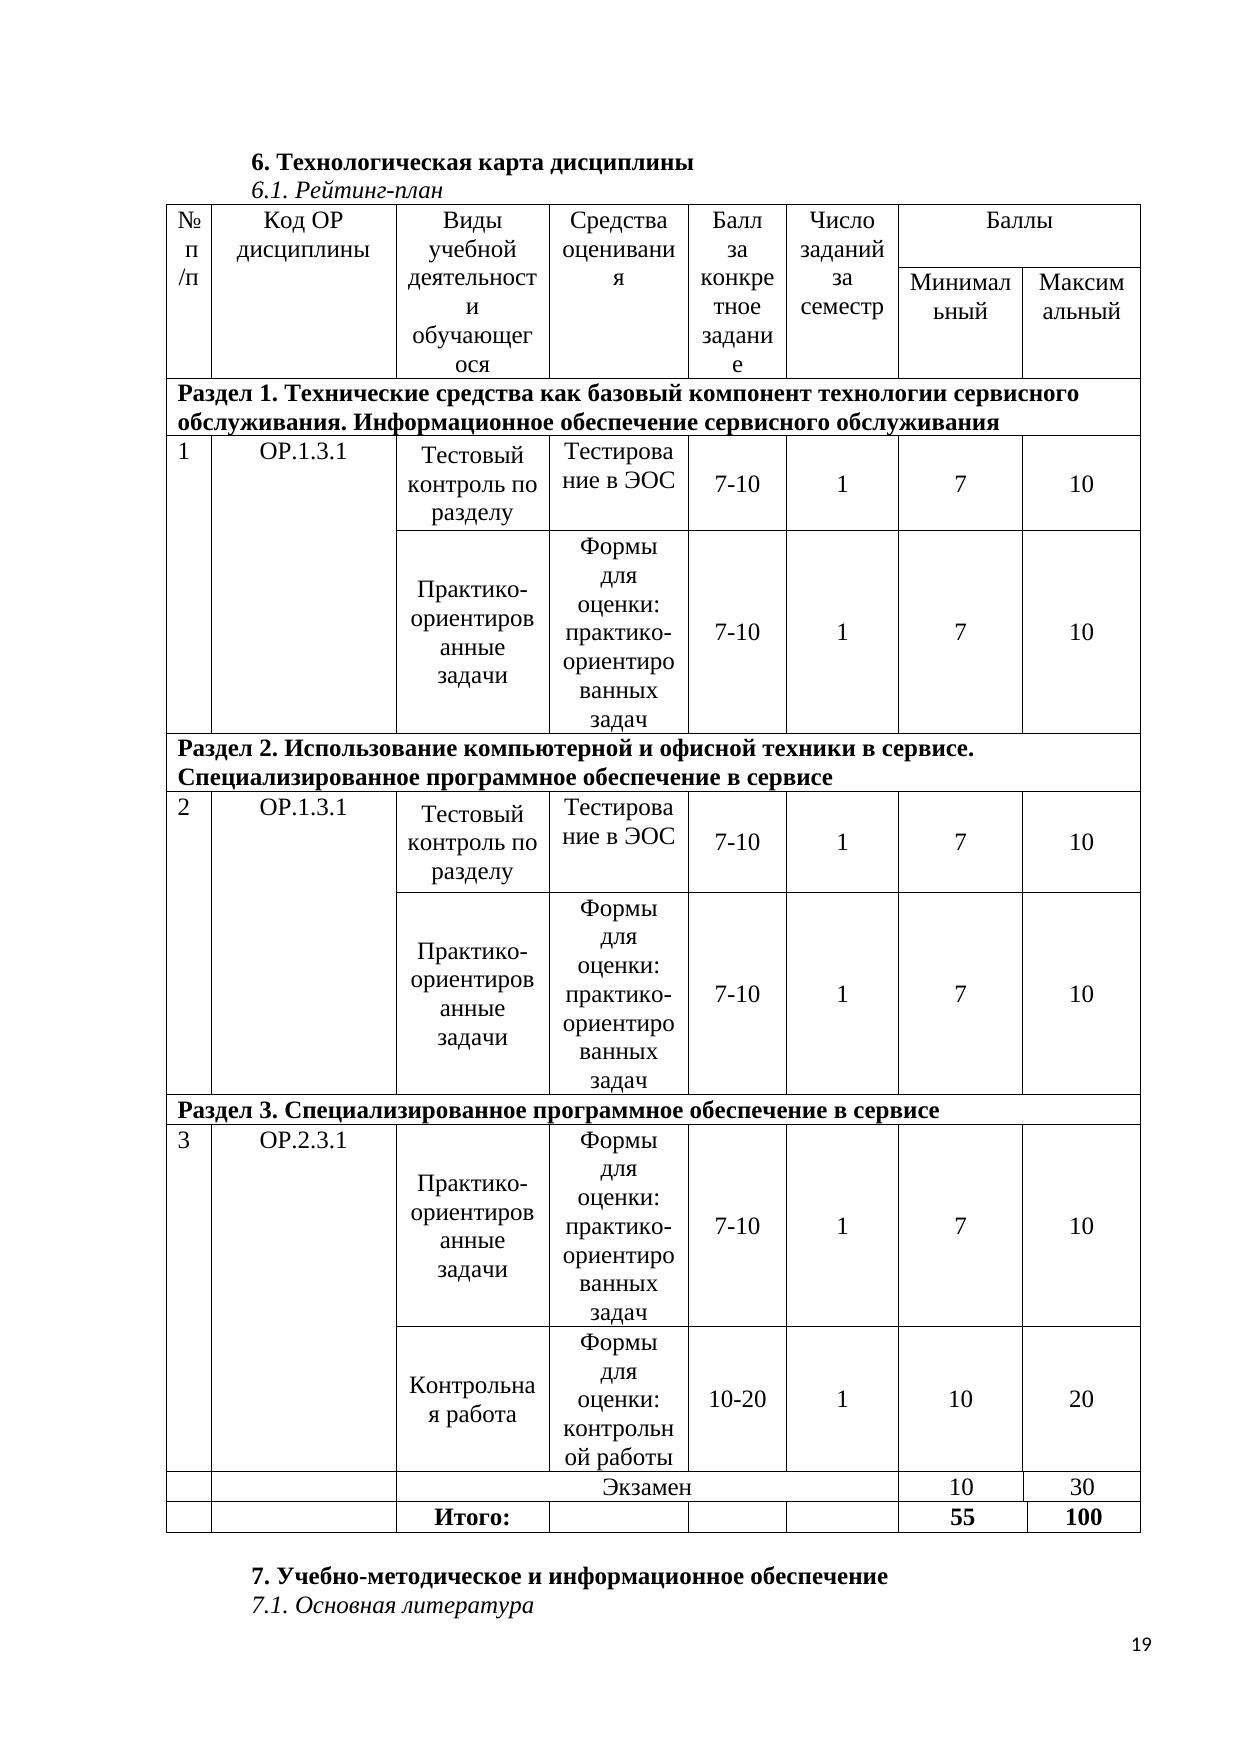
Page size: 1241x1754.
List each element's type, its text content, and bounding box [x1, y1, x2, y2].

table_cell 30 [1024, 1472, 1140, 1501]
table_cell 7 [899, 792, 1022, 892]
table_cell 1 [167, 436, 211, 732]
table_cell Тестирование в ЭОС [550, 436, 688, 530]
table_cell Тестовый контроль по разделу [397, 436, 549, 530]
table_cell 1 [787, 1125, 898, 1326]
table_cell 7 [899, 531, 1022, 732]
table_cell Тестирование в ЭОС [550, 792, 688, 892]
table_cell [167, 1502, 211, 1532]
table_cell 7-10 [689, 792, 786, 892]
table_cell Раздел 3. Специализированное программное обеспечение в сервисе [167, 1095, 1140, 1124]
table_cell 10 [1023, 1125, 1140, 1326]
text 7. Учебно-методическое и информационное обеспечение [177, 1561, 1152, 1590]
table_cell 1 [787, 792, 898, 892]
table_cell 7-10 [689, 531, 786, 732]
table_cell Раздел 1. Технические средства как базовый компонент технологии сервисного обслуживания. Информационное обеспечение сервисного обслуживания [167, 379, 1140, 435]
table_cell 7 [899, 1125, 1022, 1326]
table_cell 10 [899, 1327, 1022, 1471]
table_cell Тестовый контроль по разделу [397, 792, 549, 892]
table_cell Формы для оценки: практико-ориентированных задач [550, 1125, 688, 1326]
text 6. Технологическая карта дисциплины [177, 147, 1152, 176]
table_cell [212, 1502, 396, 1532]
table_cell [787, 1502, 898, 1532]
table_header № п/п [167, 205, 211, 377]
table_cell 7 [899, 893, 1022, 1094]
table_header Код ОР дисциплины [212, 205, 396, 377]
table_header Балл за конкретное задание [689, 205, 786, 377]
table_cell Формы для оценки: контрольной работы [550, 1327, 688, 1471]
table_cell Практико-ориентированные задачи [397, 531, 549, 732]
table_cell [167, 1472, 211, 1501]
table_cell ОР.1.3.1 [212, 792, 396, 1094]
table_cell Раздел 2. Использование компьютерной и офисной техники в сервисе. Специализированное программное обеспечение в сервисе [167, 734, 1140, 791]
text 7.1. Основная литература [177, 1590, 1152, 1618]
table_cell Контрольная работа [397, 1327, 549, 1471]
table_cell 10 [1023, 792, 1140, 892]
table_cell 10-20 [689, 1327, 786, 1471]
table_cell 3 [167, 1125, 211, 1471]
table_cell 1 [787, 1327, 898, 1471]
table_cell 1 [787, 893, 898, 1094]
table_cell 7-10 [689, 893, 786, 1094]
table_cell 10 [1023, 893, 1140, 1094]
table_cell Экзамен [397, 1472, 898, 1501]
table_cell [689, 1502, 786, 1532]
table_cell 2 [167, 792, 211, 1094]
table_cell ОР.1.3.1 [212, 436, 396, 732]
table_cell 10 [1023, 436, 1140, 530]
table_cell Формы для оценки: практико-ориентированных задач [550, 531, 688, 732]
table_cell Практико-ориентированные задачи [397, 1125, 549, 1326]
table_cell Практико-ориентированные задачи [397, 893, 549, 1094]
table_cell 100 [1028, 1502, 1140, 1532]
text 6.1. Рейтинг-план [177, 176, 1152, 204]
table_cell Минимальный [899, 268, 1022, 377]
table_cell 7-10 [689, 436, 786, 530]
table_header Средства оценивания [550, 205, 688, 377]
table_cell 10 [1023, 531, 1140, 732]
table_cell Максимальный [1023, 268, 1140, 377]
table_cell 1 [787, 436, 898, 530]
table_cell Формы для оценки: практико-ориентированных задач [550, 893, 688, 1094]
table_cell 7-10 [689, 1125, 786, 1326]
table_cell [550, 1502, 688, 1532]
table_cell 55 [899, 1502, 1027, 1532]
table_header Число заданий за семестр [787, 205, 898, 377]
table_header Баллы [899, 205, 1140, 267]
table_cell ОР.2.3.1 [212, 1125, 396, 1471]
table_cell 1 [787, 531, 898, 732]
table_cell Итого: [397, 1502, 549, 1532]
table_cell 20 [1023, 1327, 1140, 1471]
table_cell [212, 1472, 396, 1501]
table_cell 10 [899, 1472, 1023, 1501]
table_cell 7 [899, 436, 1022, 530]
table_header Виды учебной деятельности обучающегося [397, 205, 549, 377]
